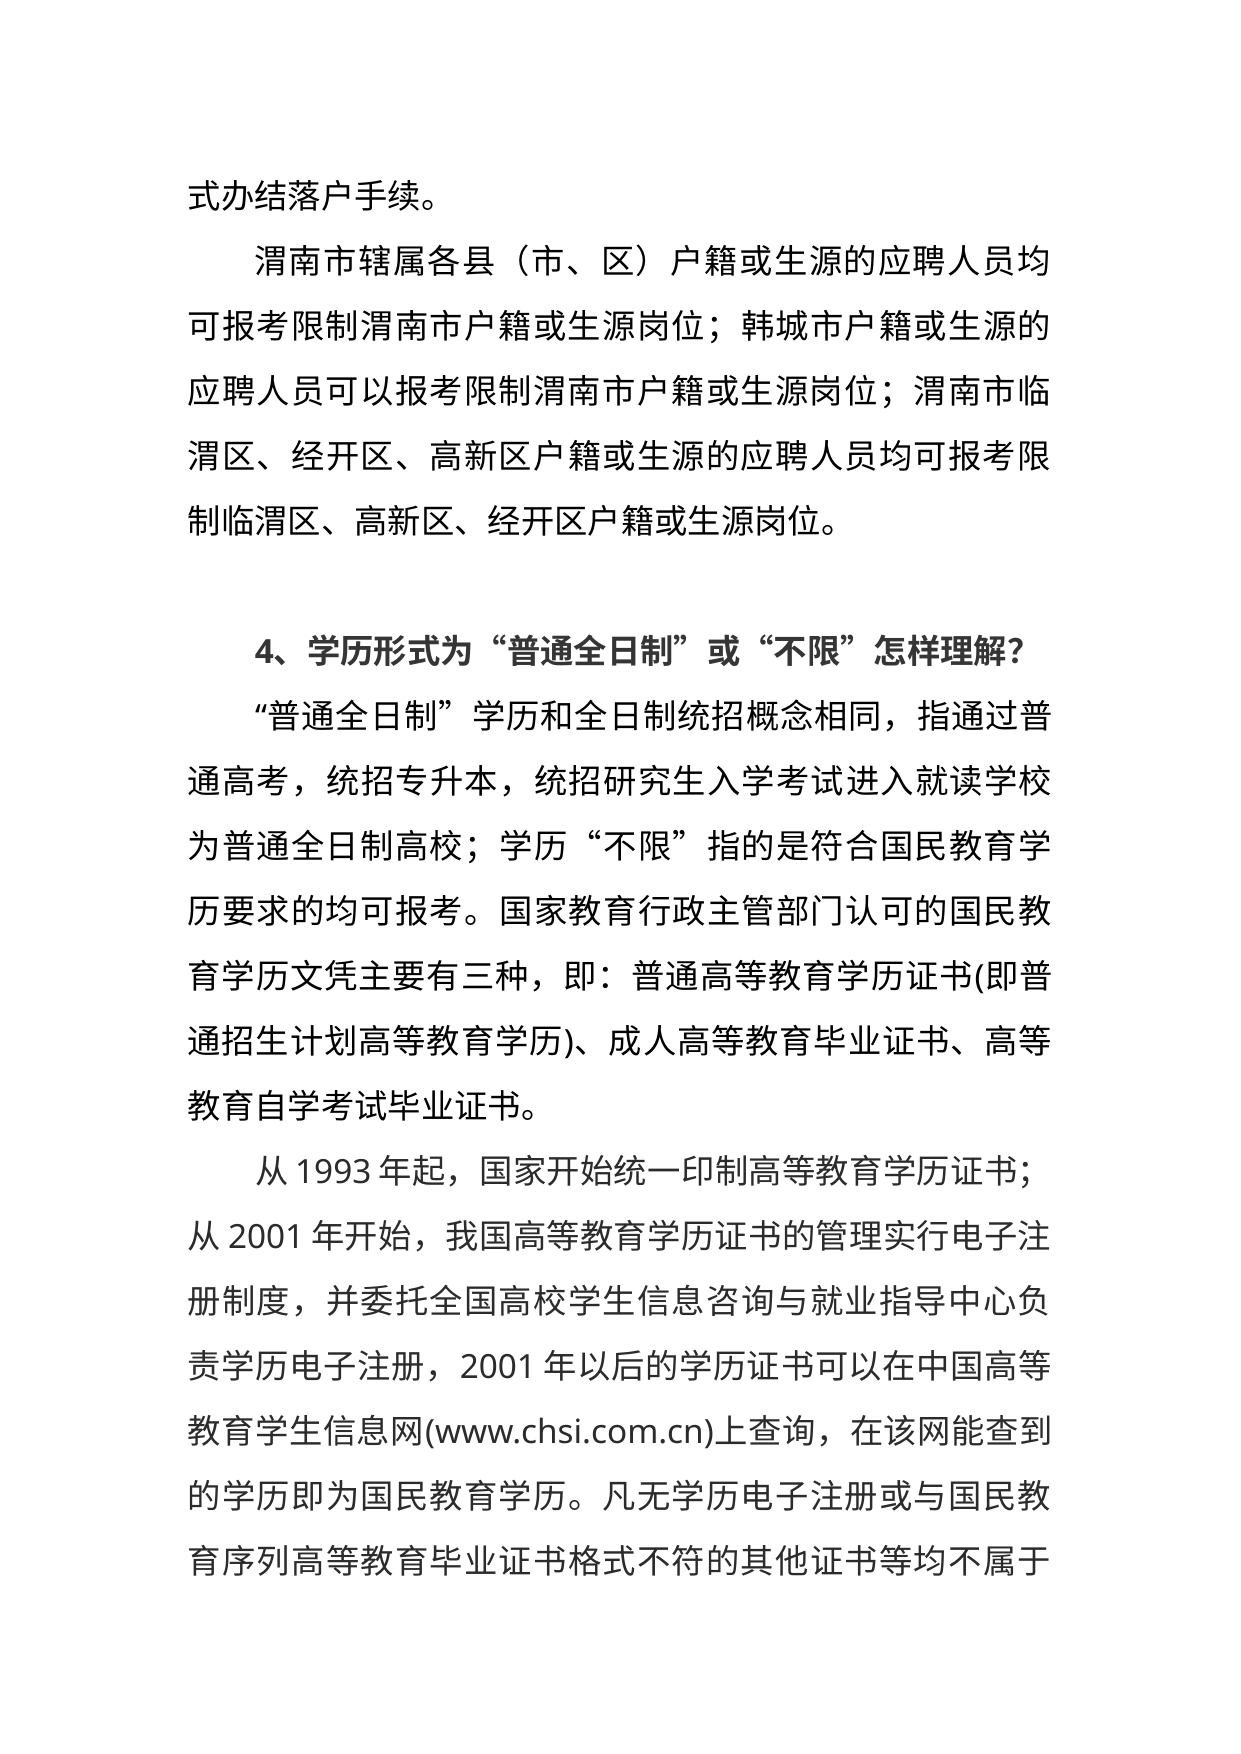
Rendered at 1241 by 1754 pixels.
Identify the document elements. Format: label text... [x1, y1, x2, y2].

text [187, 1137, 1053, 1592]
text 4、学历形式为“普通全日制”或“不限”怎样理解？ [187, 617, 1053, 682]
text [187, 162, 1053, 227]
text “普通全日制”学历和全日制统招概念相同，指通过普通高考，统招专升本，统招研究生入学考试进入就读学校为普通全日制高校；学历“不限”指的是符合国民教育学历要求的均可报考。国家教育行政主管部门认可的国民教育学历文凭主要有三种，即：普通高等教育学历证书(即普通招生计划高等教育学历)、成人高等教育毕业证书、高等教育自学考试毕业证书。 [187, 682, 1053, 1137]
text 渭南市辖属各县（市、区）户籍或生源的应聘人员均可报考限制渭南市户籍或生源岗位；韩城市户籍或生源的应聘人员可以报考限制渭南市户籍或生源岗位；渭南市临渭区、经开区、高新区户籍或生源的应聘人员均可报考限制临渭区、高新区、经开区户籍或生源岗位。 [187, 227, 1053, 552]
